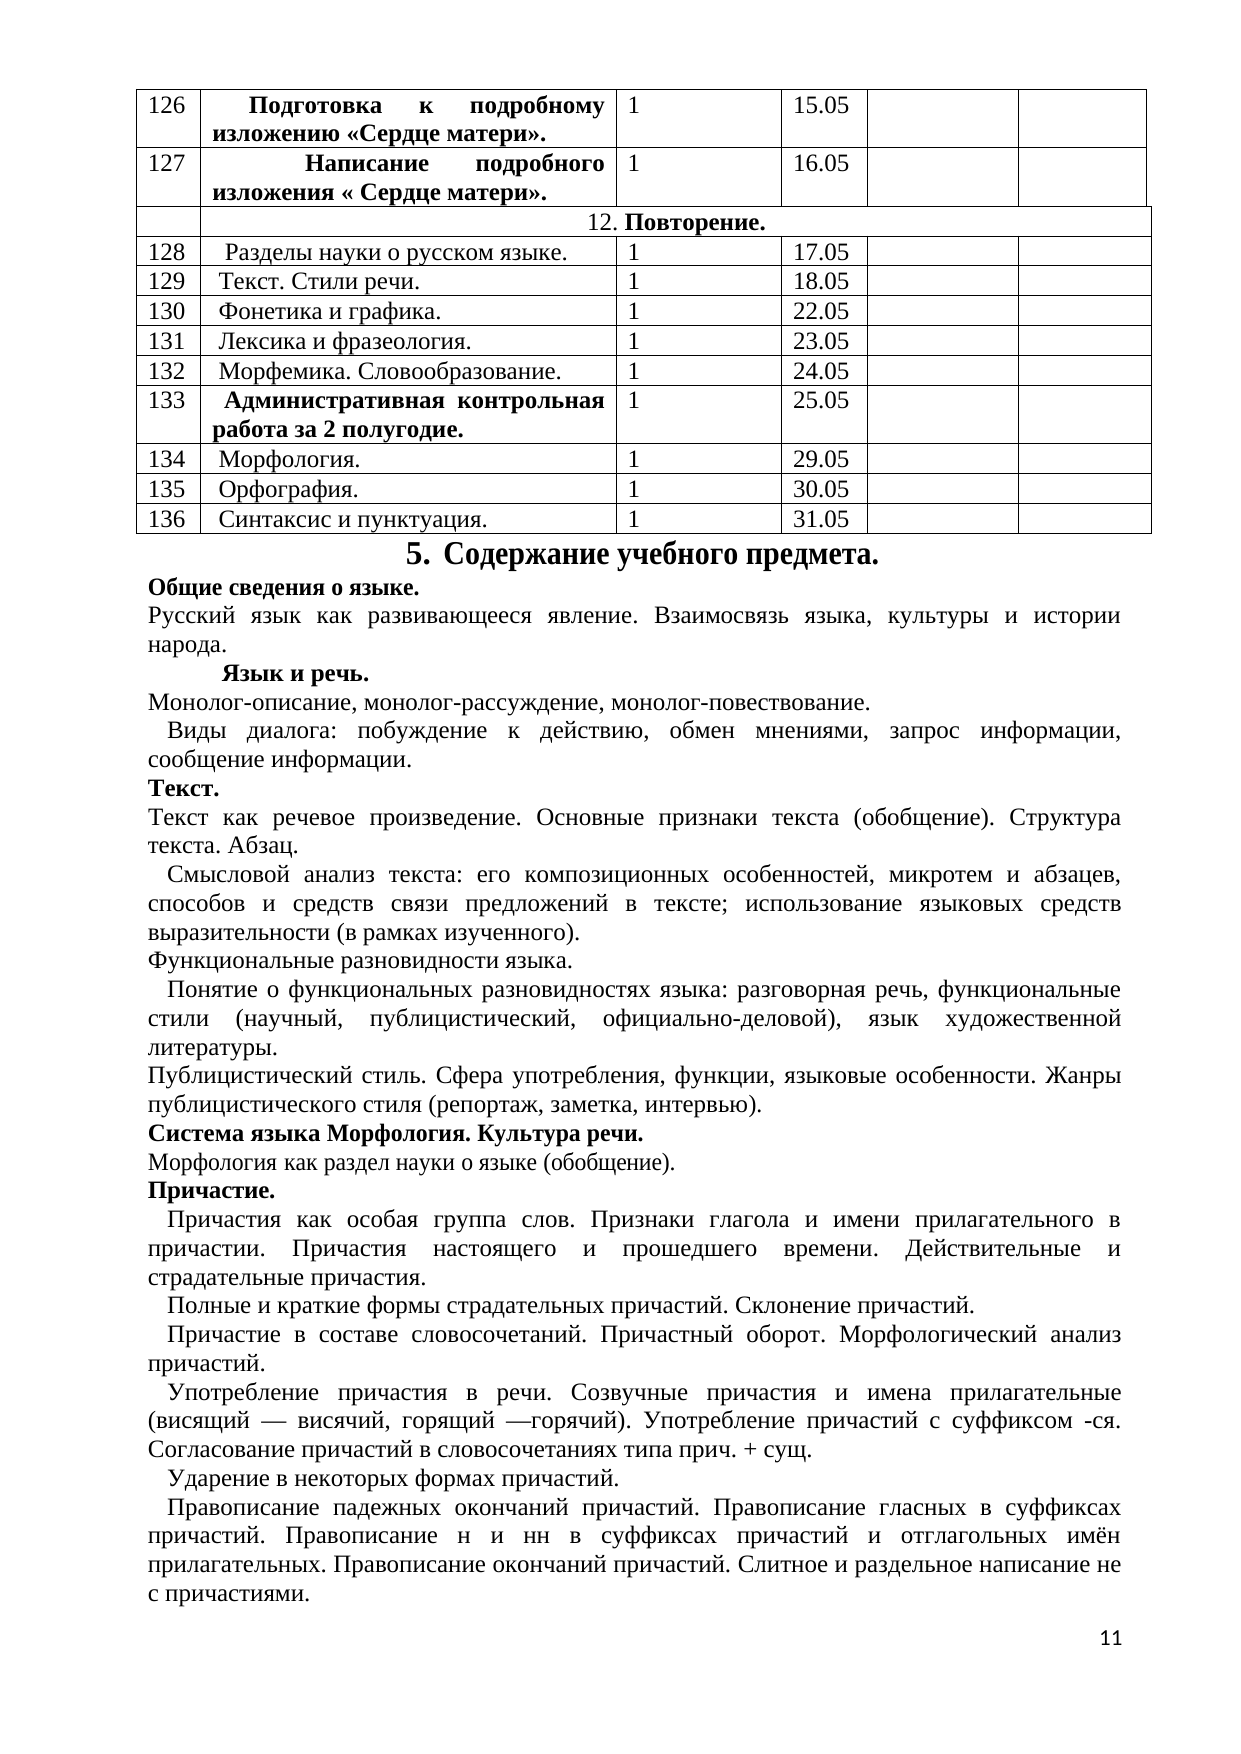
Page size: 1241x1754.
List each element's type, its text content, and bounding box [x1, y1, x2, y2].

table_cell [868, 504, 1018, 532]
table_cell 135 [137, 474, 200, 503]
text Причастие в составе словосочетаний. Причастный оборот. Морфологический анализ причастий. [148, 1319, 1122, 1377]
table_cell Написание подробного изложения « Сердце матери». [201, 148, 616, 206]
table_cell [868, 148, 1018, 206]
text Текст. [148, 773, 1122, 802]
table_cell Морфология. [201, 444, 616, 473]
table_cell Подготовка к подробному изложению «Сердце матери». [201, 90, 616, 147]
table_cell Синтаксис и пунктуация. [201, 504, 616, 532]
table_cell 25.05 [782, 386, 867, 443]
subtitle Содержание учебного предмета. [162, 534, 1122, 572]
table_cell 1 [617, 296, 781, 325]
text Функциональные разновидности языка. [148, 946, 1122, 974]
table_cell 18.05 [782, 266, 867, 295]
subtitle Причастие. [148, 1176, 1122, 1204]
table_cell 15.05 [782, 90, 867, 147]
table_cell 1 [617, 266, 781, 295]
table_cell 29.05 [782, 444, 867, 473]
table_cell 24.05 [782, 356, 867, 384]
text Русский язык как развивающееся явление. Взаимосвязь языка, культуры и истории народа. [148, 601, 1122, 658]
table_cell [868, 296, 1018, 325]
table_cell Разделы науки о русском языке. [201, 237, 616, 265]
table_cell 1 [617, 237, 781, 265]
table_cell 129 [137, 266, 200, 295]
table_cell 31.05 [782, 504, 867, 532]
table_cell Фонетика и графика. [201, 296, 616, 325]
table_cell [868, 444, 1018, 473]
table_cell 132 [137, 356, 200, 384]
table_cell Административная контрольная работа за 2 полугодие. [201, 386, 616, 443]
text Ударение в некоторых формах причастий. [148, 1463, 1122, 1492]
table_cell Орфография. [201, 474, 616, 503]
text Язык и речь. [148, 658, 1122, 687]
table_cell 133 [137, 386, 200, 443]
table_cell 30.05 [782, 474, 867, 503]
table_cell 16.05 [782, 148, 867, 206]
text Виды диалога: побуждение к действию, обмен мнениями, запрос информации, сообщение информации. [148, 716, 1122, 773]
table_cell 1 [617, 356, 781, 384]
table_cell 17.05 [782, 237, 867, 265]
table_cell Текст. Стили речи. [201, 266, 616, 295]
text Понятие о функциональных разновидностях языка: разговорная речь, функциональные стили (научный, публицистический, официально-деловой), язык художественной литературы. [148, 974, 1122, 1061]
table_cell 131 [137, 326, 200, 355]
table_cell 128 [137, 237, 200, 265]
table_cell 1 [617, 504, 781, 532]
text Текст как речевое произведение. Основные признаки текста (обобщение). Структура текста. Абзац. [148, 802, 1122, 859]
text Полные и краткие формы страдательных причастий. Склонение причастий. [148, 1291, 1122, 1319]
table_cell 1 [617, 474, 781, 503]
table_cell [1019, 504, 1151, 532]
text Монолог-описание, монолог-рассуждение, монолог-повествование. [148, 687, 1122, 716]
table_cell 130 [137, 296, 200, 325]
table_cell [1019, 237, 1151, 265]
table_cell 23.05 [782, 326, 867, 355]
table_cell [868, 474, 1018, 503]
table_cell [868, 90, 1018, 147]
table_cell 127 [137, 148, 200, 206]
table_cell [868, 356, 1018, 384]
text Употребление причастия в речи. Созвучные причастия и имена прилагательные (висящий — висячий, горящий —горячий). Употребление причастий с суффиксом -ся. Согласование причастий в словосочетаниях типа прич. + сущ. [148, 1377, 1122, 1463]
text Публицистический стиль. Сфера употребления, функции, языковые особенности. Жанры публицистического стиля (репортаж, заметка, интервью). [147, 1061, 1122, 1118]
table_cell 1 [617, 326, 781, 355]
table_cell Повторение. [201, 207, 1151, 236]
table_cell [1019, 356, 1151, 384]
table_cell Морфемика. Словообразование. [201, 356, 616, 384]
table_cell [868, 237, 1018, 265]
table_cell Лексика и фразеология. [201, 326, 616, 355]
table_cell [1019, 444, 1151, 473]
table_cell 1 [617, 90, 781, 147]
table_cell [1019, 386, 1151, 443]
text Правописание падежных окончаний причастий. Правописание гласных в суффиксах причастий. Правописание н и нн в суффиксах причастий и отглагольных имён прилагательных. Правописание окончаний причастий. Слитное и раздельное написание не с причастиями. [148, 1492, 1122, 1607]
table_cell 1 [617, 386, 781, 443]
text Причастия как особая гpyппa слов. Признаки глагола и имени прилагательного в причастии. Причастия настоящего и прошедшего времени. Действительные и страдательные причастия. [148, 1204, 1122, 1291]
subtitle Система языка Морфология. Культура речи. [148, 1118, 1122, 1147]
table_cell [1019, 326, 1151, 355]
table_cell [1019, 474, 1151, 503]
table_cell 136 [137, 504, 200, 532]
table_cell [868, 386, 1018, 443]
subtitle Общие сведения о языке. [148, 572, 1122, 601]
text Смысловой анализ текста: его композиционных особенностей, микротем и абзацев, способов и средств связи предложений в тексте; использование языковых средств выразительности (в рамках изученного). [148, 859, 1122, 946]
table_cell [868, 266, 1018, 295]
table_cell 134 [137, 444, 200, 473]
table_cell [137, 207, 200, 236]
table_cell [1019, 266, 1151, 295]
text Морфология как раздел науки о языке (обобщение). [148, 1147, 1122, 1176]
table_cell [1019, 90, 1146, 147]
table_cell [1019, 296, 1151, 325]
table_cell [1019, 148, 1146, 206]
table_cell 22.05 [782, 296, 867, 325]
table_cell [868, 326, 1018, 355]
table_cell 1 [617, 148, 781, 206]
table_cell 1 [617, 444, 781, 473]
table_cell 126 [137, 90, 200, 147]
